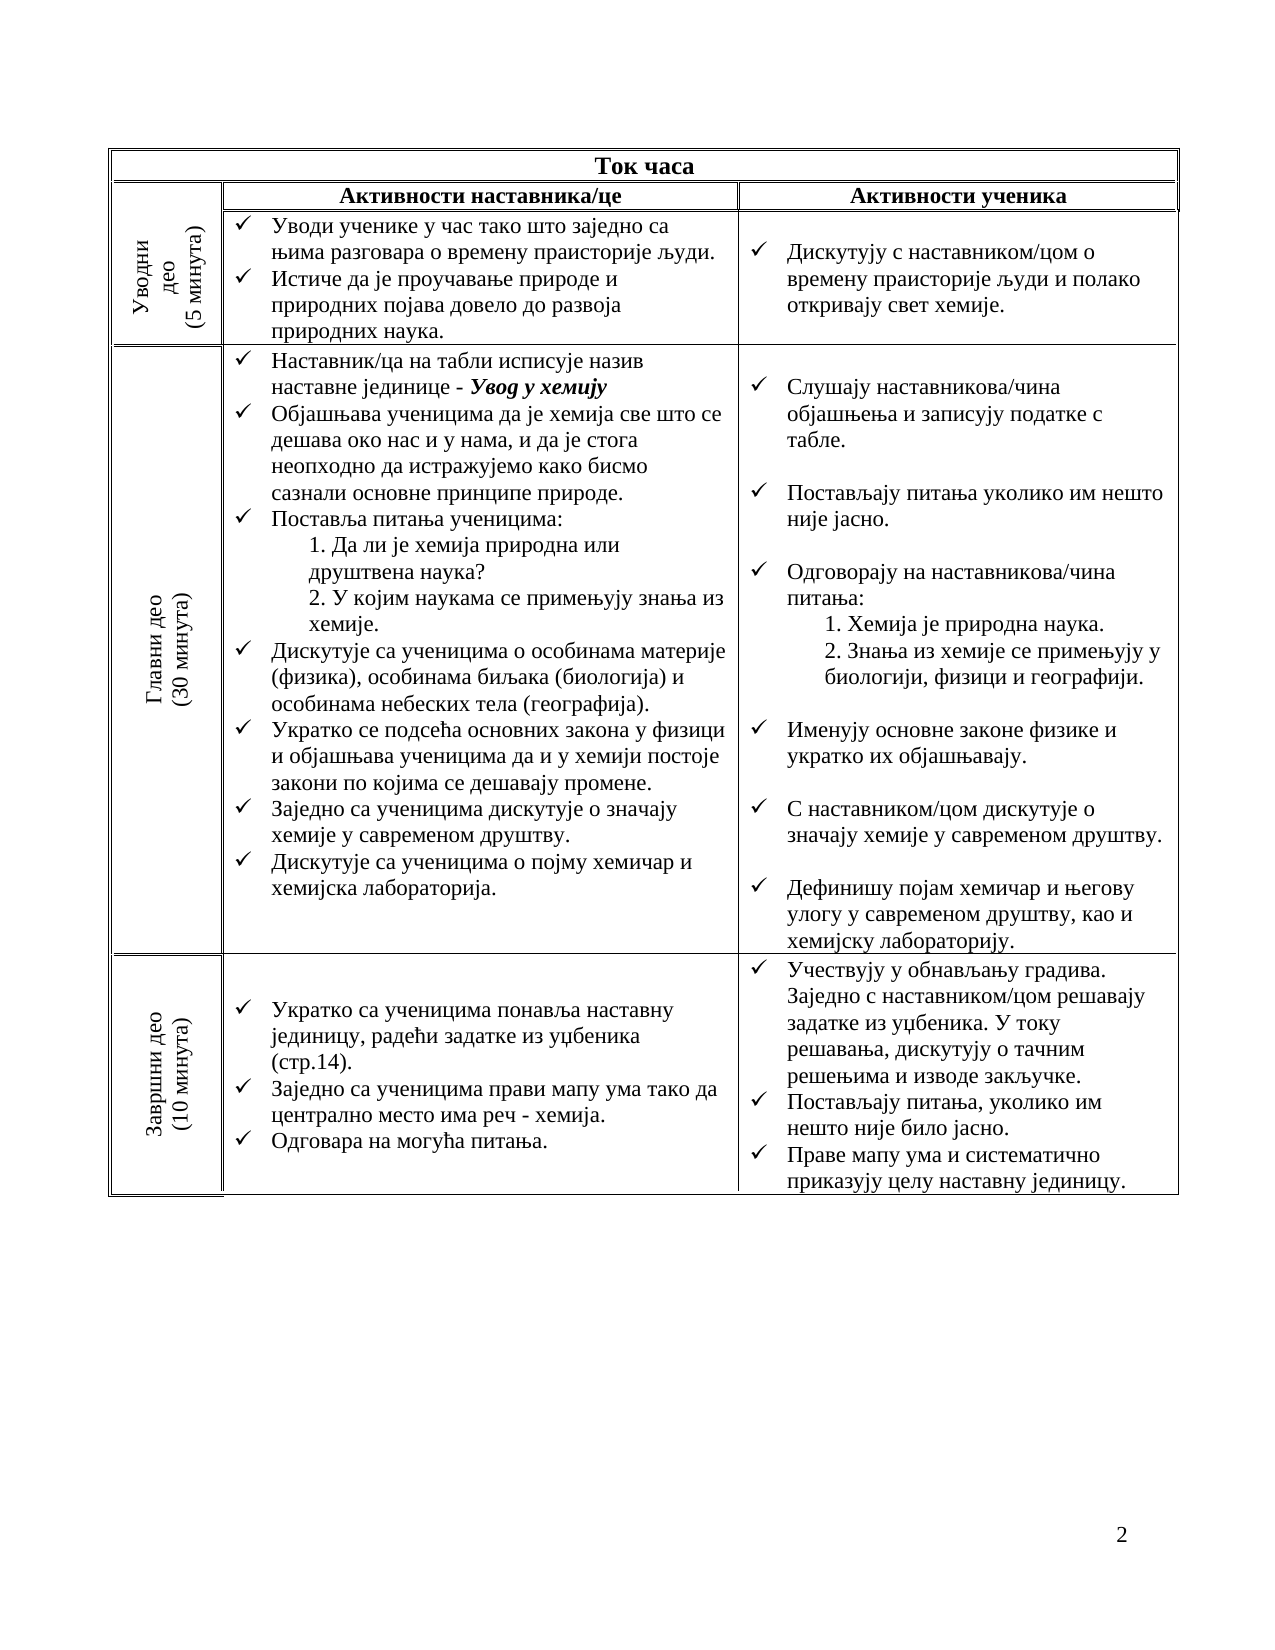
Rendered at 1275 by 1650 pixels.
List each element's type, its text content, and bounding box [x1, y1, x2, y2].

table_cell Слушају наставникова/чина објашњења и записују податке с табле. Постављају питања уколико им нешто није јасно. Одговорају на наставникова/чина питања: 1. Хемија је природна наука. 2. Знања из хемије се примењују у биологији, физици и географији. Именују основне законе физике и укратко их објашњавају. С наставником/цом дискутује о значају хемије у савременом друштву. Дефинишу појам хемичар и његову улогу у савременом друштву, као и хемијску лабораторију. [739, 344, 1178, 953]
table_cell Наставник/ца на табли исписује назив наставне јединице - Увод у хемију Објашњава ученицима да је хемија све што се дешава око нас и у нама, и да је стога неопходно да истражујемо како бисмо сазнали основне принципе природе. Поставља питања ученицима: 1. Да ли је хемија природна или друштвена наука? 2. У којим наукама се примењују знања из хемије. Дискутује са ученицима о особинама материје (физика), особинама биљака (биологија) и особинама небеских тела (географија). Укратко се подсећа основних закона у физици и објашњава ученицима да и у хемији постоје закони по којима се дешавају промене. Заједно са ученицима дискутује о значају хемије у савременом друштву. Дискутује са ученицима о појму хемичар и хемијска лабораторија. [224, 345, 738, 953]
table_cell Главни део (30 минута) [110, 344, 222, 953]
table_cell Активности ученика [740, 180, 1177, 209]
table_cell [112, 180, 221, 209]
table_header Ток часа [112, 151, 1177, 179]
table_cell Учествују у обнављању градива. Заједно с наставником/цом решавају задатке из уџбеника. У току решавања, дискутују о тачним решењима и изводе закључке. Постављају питања, уколико им нешто није било јасно. Праве мапу ума и систематично приказују целу наставну јединицу. [738, 953, 1178, 1193]
table_cell Уводни део (5 минута) [112, 209, 221, 344]
table_cell Завршни део (10 минута) [110, 953, 222, 1193]
table_cell Укратко са ученицима понавља наставну јединицу, радећи задатке из уџбеника (стр.14). Заједно са ученицима прави мапу ума тако да централно место има реч - хемија. Одговара на могућа питања. [223, 954, 738, 1193]
table_cell Дискутују с наставником/цом о времену праисторије људи и полако откривају свет хемије. [739, 209, 1178, 344]
table_cell Активности наставника/це [224, 183, 737, 209]
table_cell Уводи ученике у час тако што заједно са њима разговара о времену праисторије људи. Истиче да је проучавање природе и природних појава довело до развоја природних наука. [224, 212, 738, 344]
